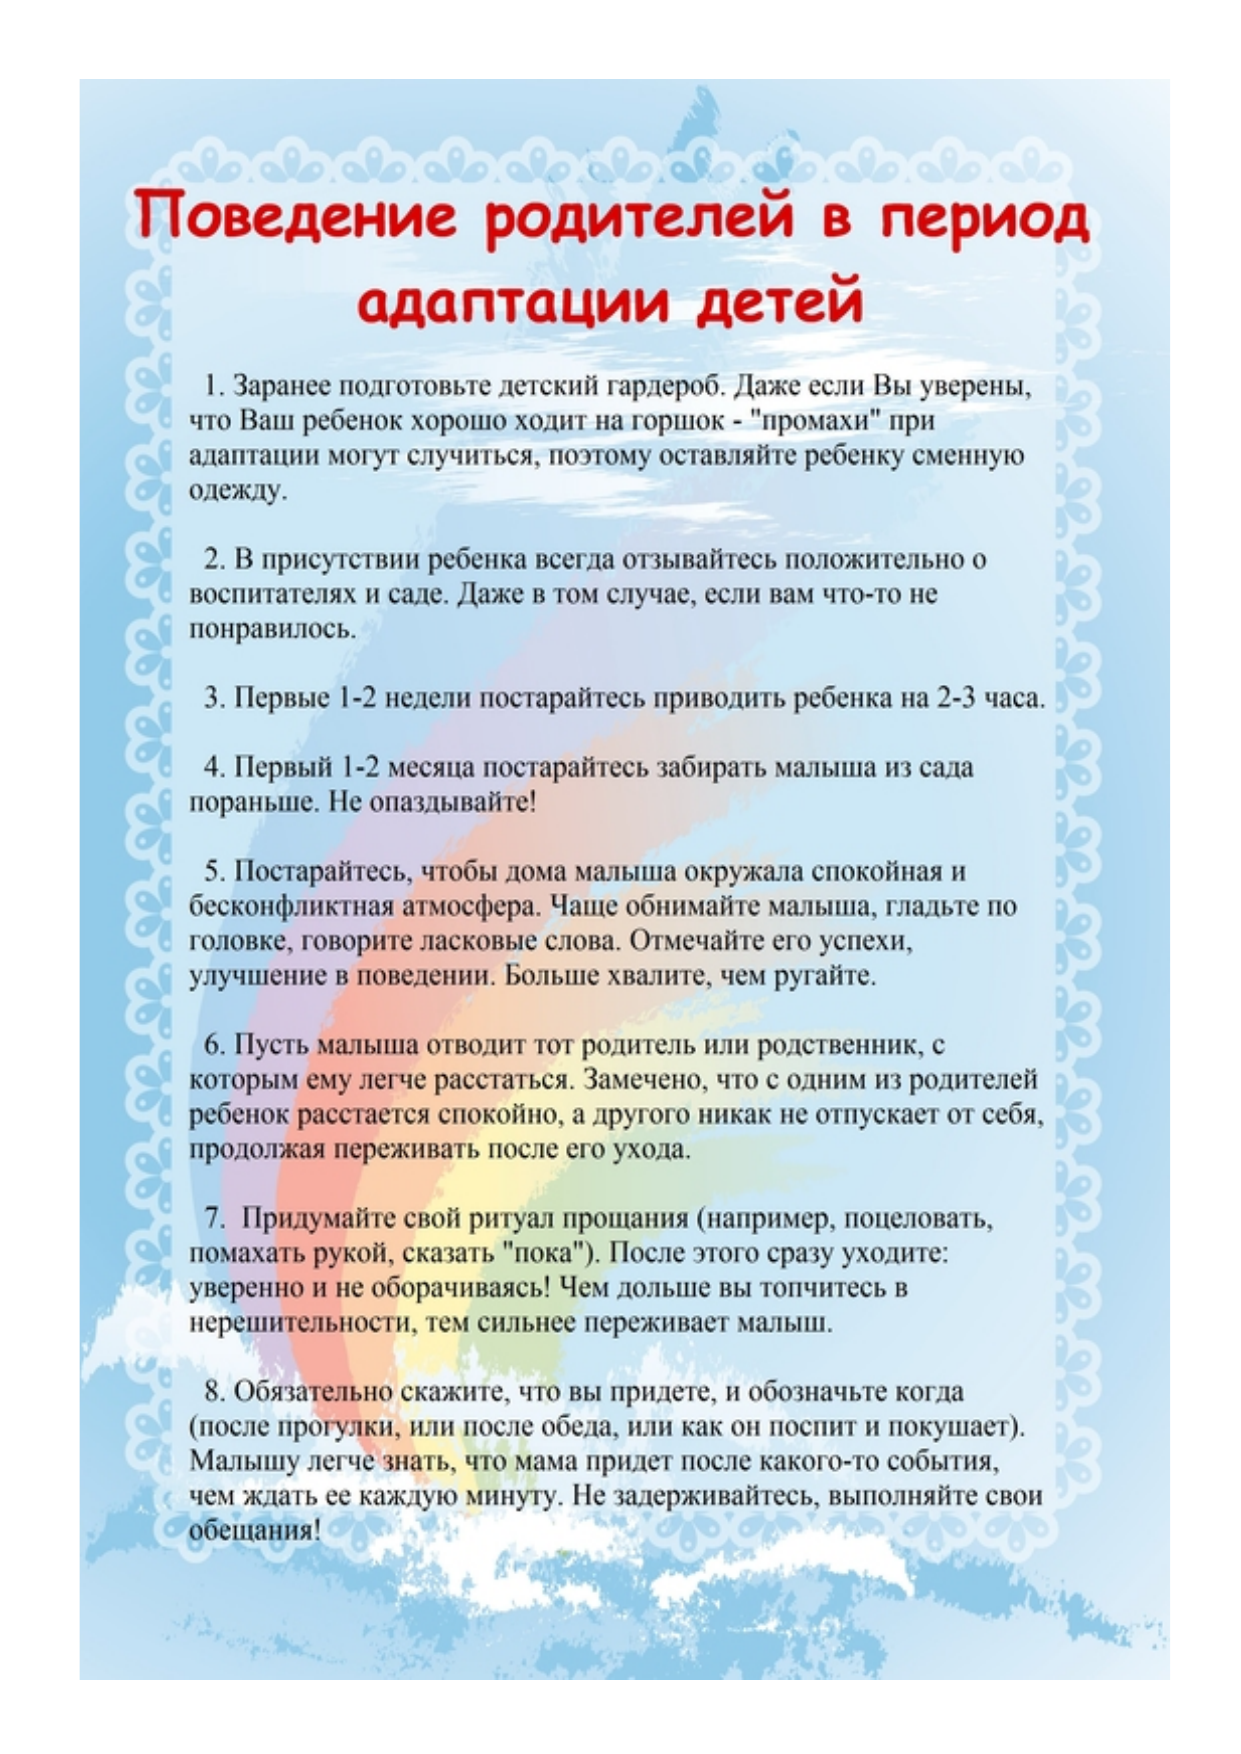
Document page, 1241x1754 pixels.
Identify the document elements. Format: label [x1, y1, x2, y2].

picture [76, 79, 1171, 1677]
